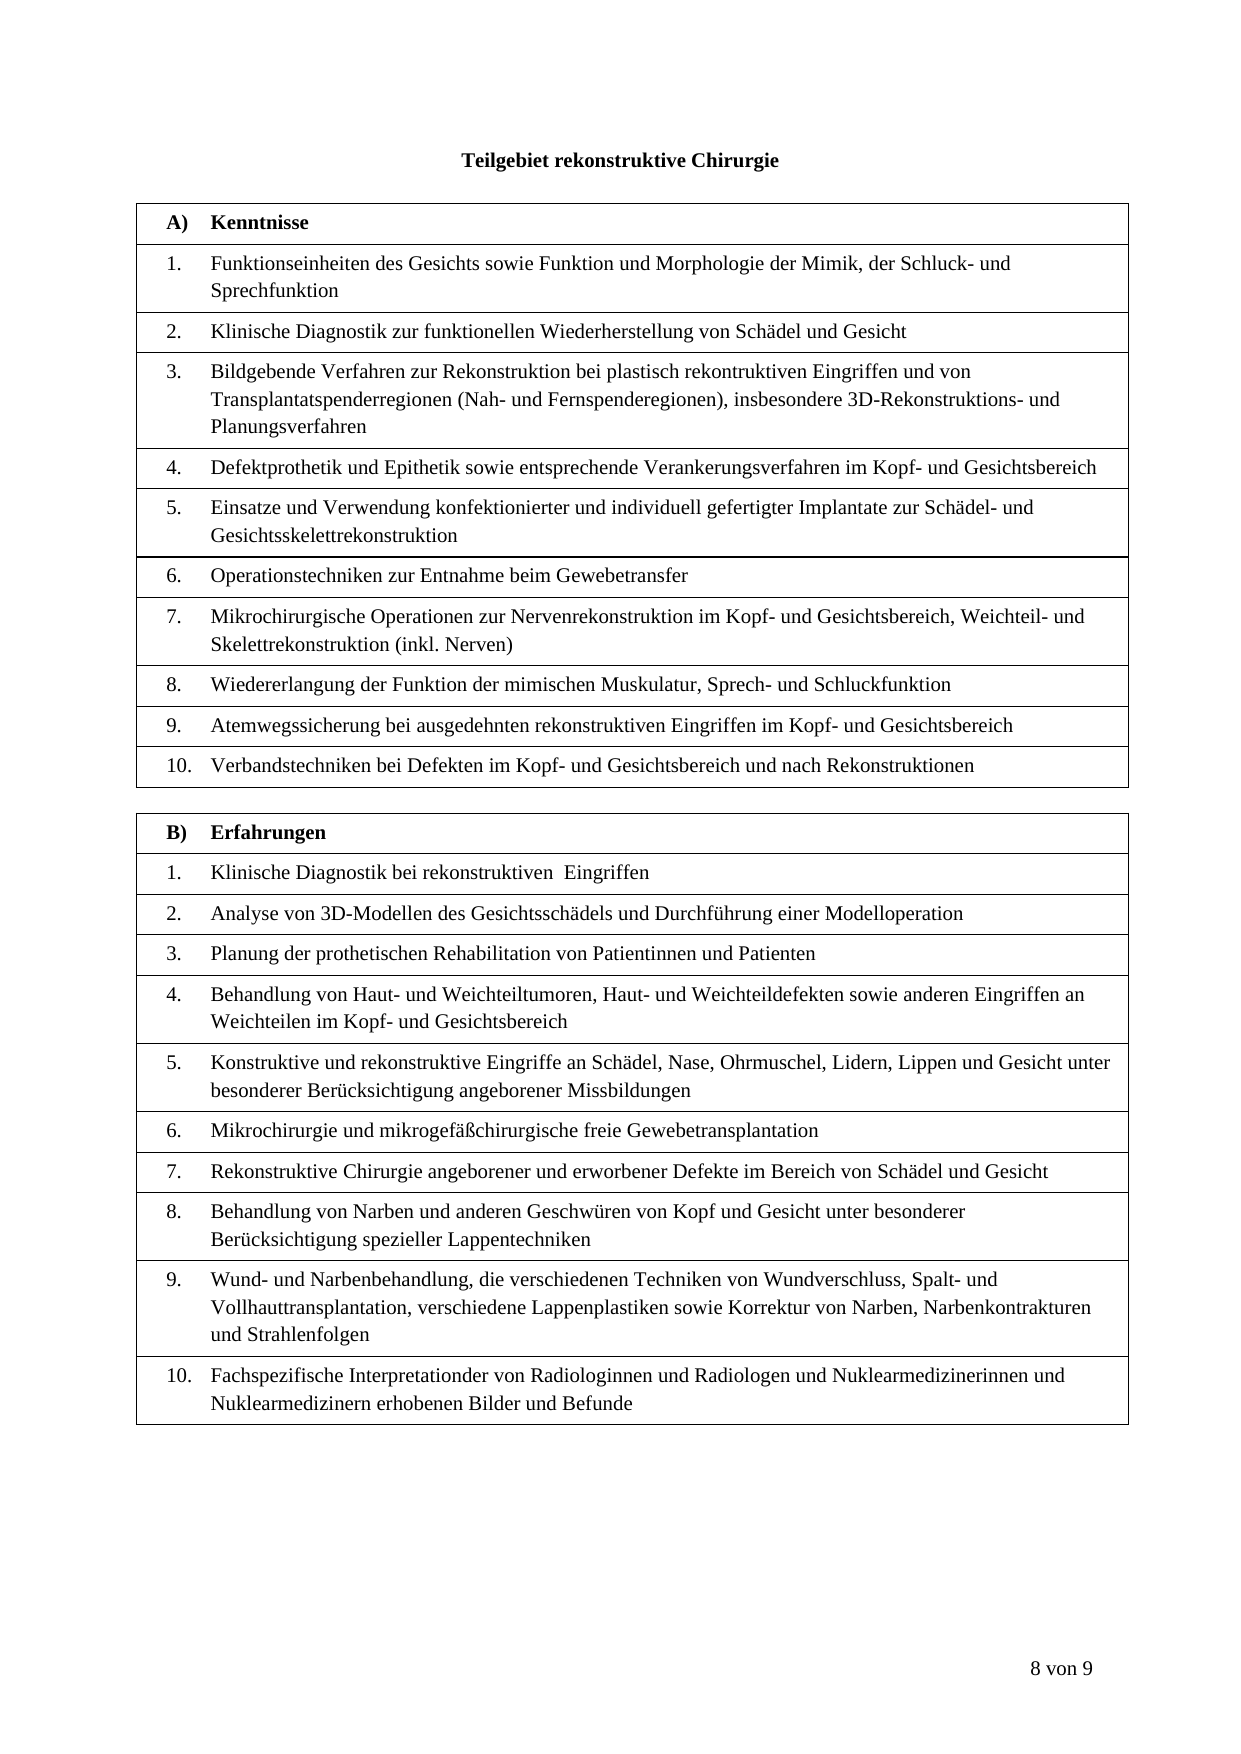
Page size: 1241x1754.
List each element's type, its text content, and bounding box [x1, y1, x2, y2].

table_cell Behandlung von Narben und anderen Geschwüren von Kopf und Gesicht unter besonderer Berücksichtigung spezieller Lappentechniken [137, 1193, 1128, 1260]
table_cell Funktionseinheiten des Gesichts sowie Funktion und Morphologie der Mimik, der Schluck- und Sprechfunktion [137, 245, 1128, 312]
table_header B) Erfahrungen [137, 814, 1128, 853]
table_header A) Kenntnisse [137, 204, 1128, 243]
table_cell Klinische Diagnostik bei rekonstruktiven Eingriffen [137, 854, 1128, 894]
table_cell Einsatze und Verwendung konfektionierter und individuell gefertigter Implantate zur Schädel- und Gesichtsskelettrekonstruktion [137, 489, 1128, 556]
table_cell Mikrochirurgische Operationen zur Nervenrekonstruktion im Kopf- und Gesichtsbereich, Weichteil- und Skelettrekonstruktion (inkl. Nerven) [137, 598, 1128, 665]
table_cell Mikrochirurgie und mikrogefäßchirurgische freie Gewebetransplantation [137, 1112, 1128, 1152]
table_cell Analyse von 3D-Modellen des Gesichtsschädels und Durchführung einer Modelloperation [137, 895, 1128, 934]
table_cell Defektprothetik und Epithetik sowie entsprechende Verankerungsverfahren im Kopf- und Gesichtsbereich [137, 449, 1128, 488]
table_cell Klinische Diagnostik zur funktionellen Wiederherstellung von Schädel und Gesicht [137, 313, 1128, 352]
table_cell Verbandstechniken bei Defekten im Kopf- und Gesichtsbereich und nach Rekonstruktionen [137, 747, 1128, 787]
table_cell Wiedererlangung der Funktion der mimischen Muskulatur, Sprech- und Schluckfunktion [137, 666, 1128, 706]
table_cell Atemwegssicherung bei ausgedehnten rekonstruktiven Eingriffen im Kopf- und Gesichtsbereich [137, 707, 1128, 746]
table_cell Planung der prothetischen Rehabilitation von Patientinnen und Patienten [137, 935, 1128, 975]
table_cell Fachspezifische Interpretationder von Radiologinnen und Radiologen und Nuklearmedizinerinnen und Nuklearmedizinern erhobenen Bilder und Befunde [137, 1357, 1128, 1424]
table_cell Konstruktive und rekonstruktive Eingriffe an Schädel, Nase, Ohrmuschel, Lidern, Lippen und Gesicht unter besonderer Berücksichtigung angeborener Missbildungen [137, 1044, 1128, 1111]
table_cell Operationstechniken zur Entnahme beim Gewebetransfer [137, 558, 1128, 597]
text Teilgebiet rekonstruktive Chirurgie [148, 148, 1092, 172]
table_cell Wund- und Narbenbehandlung, die verschiedenen Techniken von Wundverschluss, Spalt- und Vollhauttransplantation, verschiedene Lappenplastiken sowie Korrektur von Narben, Narbenkontrakturen und Strahlenfolgen [137, 1261, 1128, 1356]
table_cell Rekonstruktive Chirurgie angeborener und erworbener Defekte im Bereich von Schädel und Gesicht [137, 1153, 1128, 1192]
table_cell Bildgebende Verfahren zur Rekonstruktion bei plastisch rekontruktiven Eingriffen und von Transplantatspenderregionen (Nah- und Fernspenderegionen), insbesondere 3D-Rekonstruktions- und Planungsverfahren [137, 353, 1128, 448]
table_cell Behandlung von Haut- und Weichteiltumoren, Haut- und Weichteildefekten sowie anderen Eingriffen an Weichteilen im Kopf- und Gesichtsbereich [137, 976, 1128, 1043]
